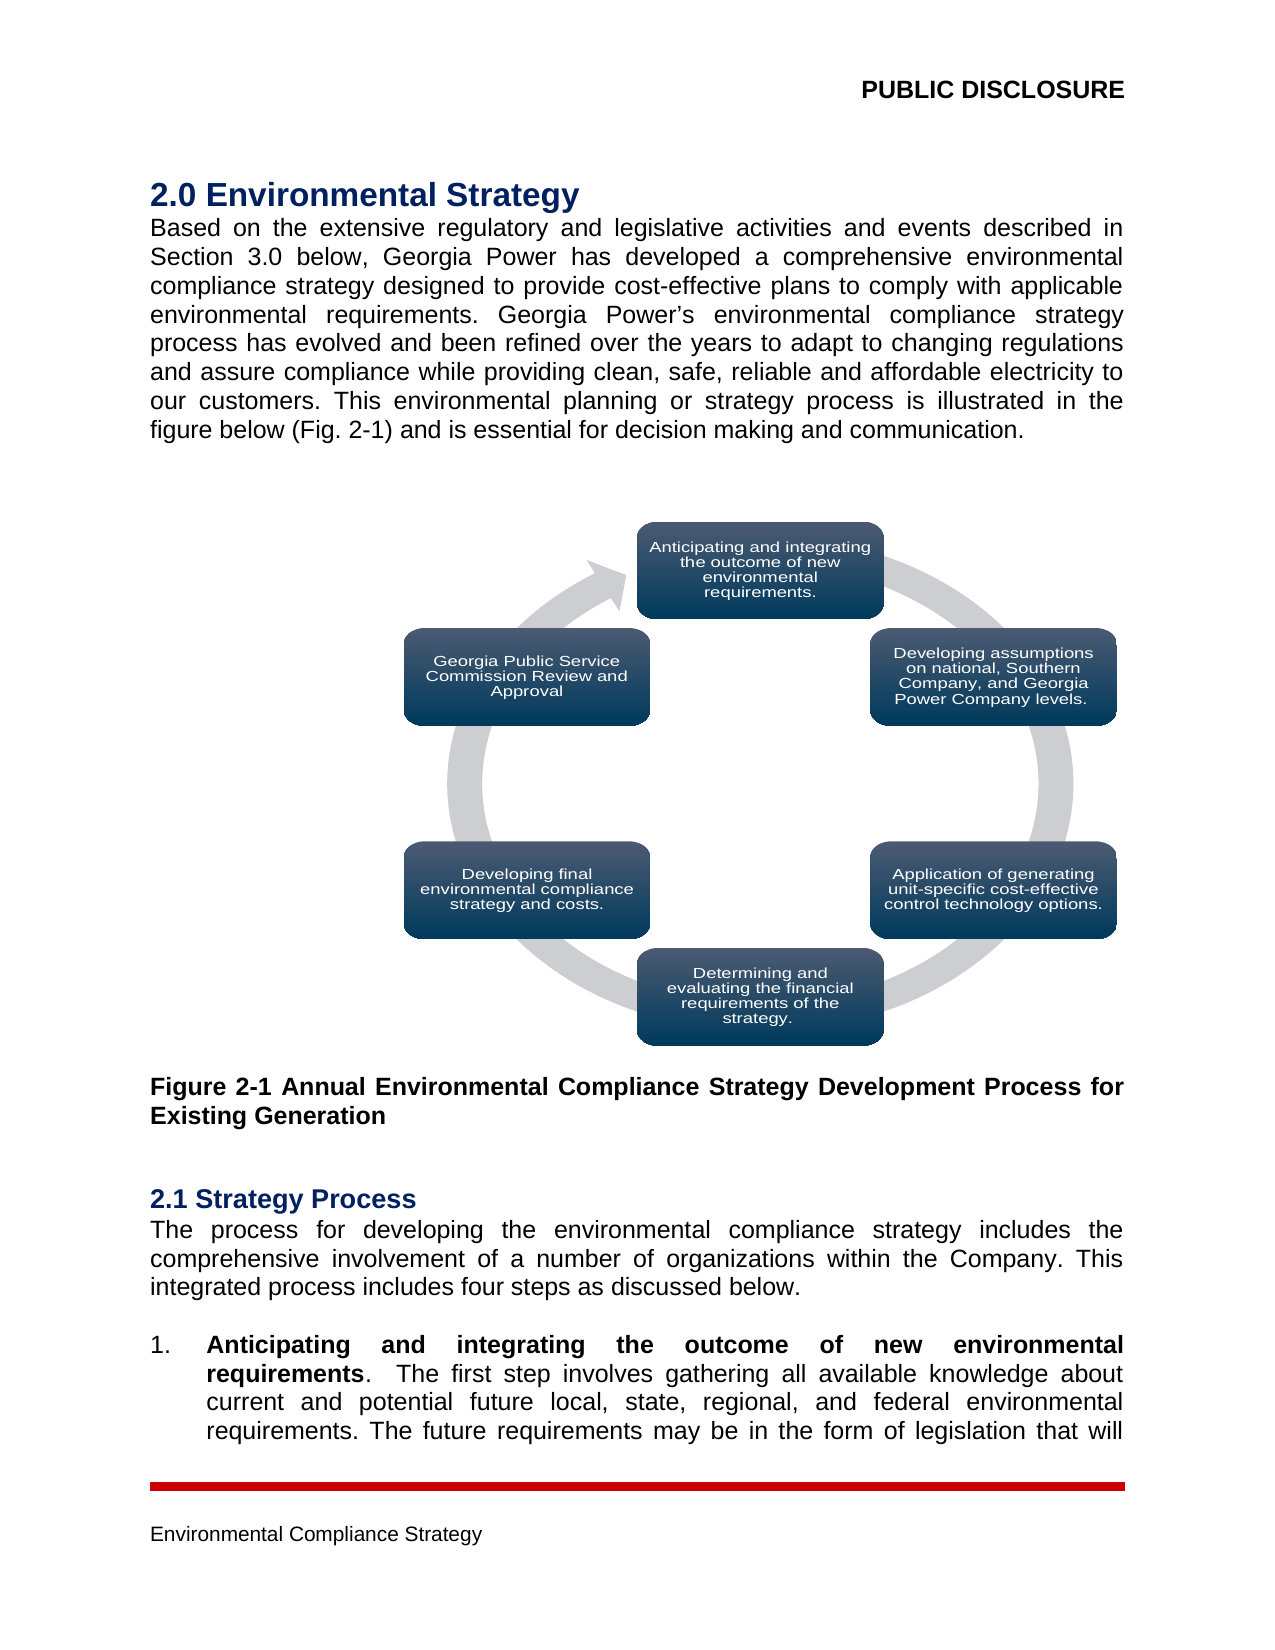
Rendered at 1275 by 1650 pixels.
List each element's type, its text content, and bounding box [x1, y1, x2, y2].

subtitle 2.0 Environmental Strategy [150, 175, 1125, 213]
text Figure 2-1 Annual Environmental Compliance Strategy Development Process for Existing Generation [150, 1072, 1125, 1130]
subtitle 2.1 Strategy Process [150, 1183, 1125, 1215]
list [150, 1330, 1125, 1445]
text Based on the extensive regulatory and legislative activities and events described in Section 3.0 below, Georgia Power has developed a comprehensive environmental compliance strategy designed to provide cost-effective plans to comply with applicable environmental requirements. Georgia Power’s environmental compliance strategy process has evolved and been refined over the years to adapt to changing regulations and assure compliance while providing clean, safe, reliable and affordable electricity to our customers. This environmental planning or strategy process is illustrated in the figure below (Fig. 2-1) and is essential for decision making and communication. [150, 213, 1125, 443]
text The process for developing the environmental compliance strategy includes the comprehensive involvement of a number of organizations within the Company. This integrated process includes four steps as discussed below. [150, 1215, 1125, 1301]
